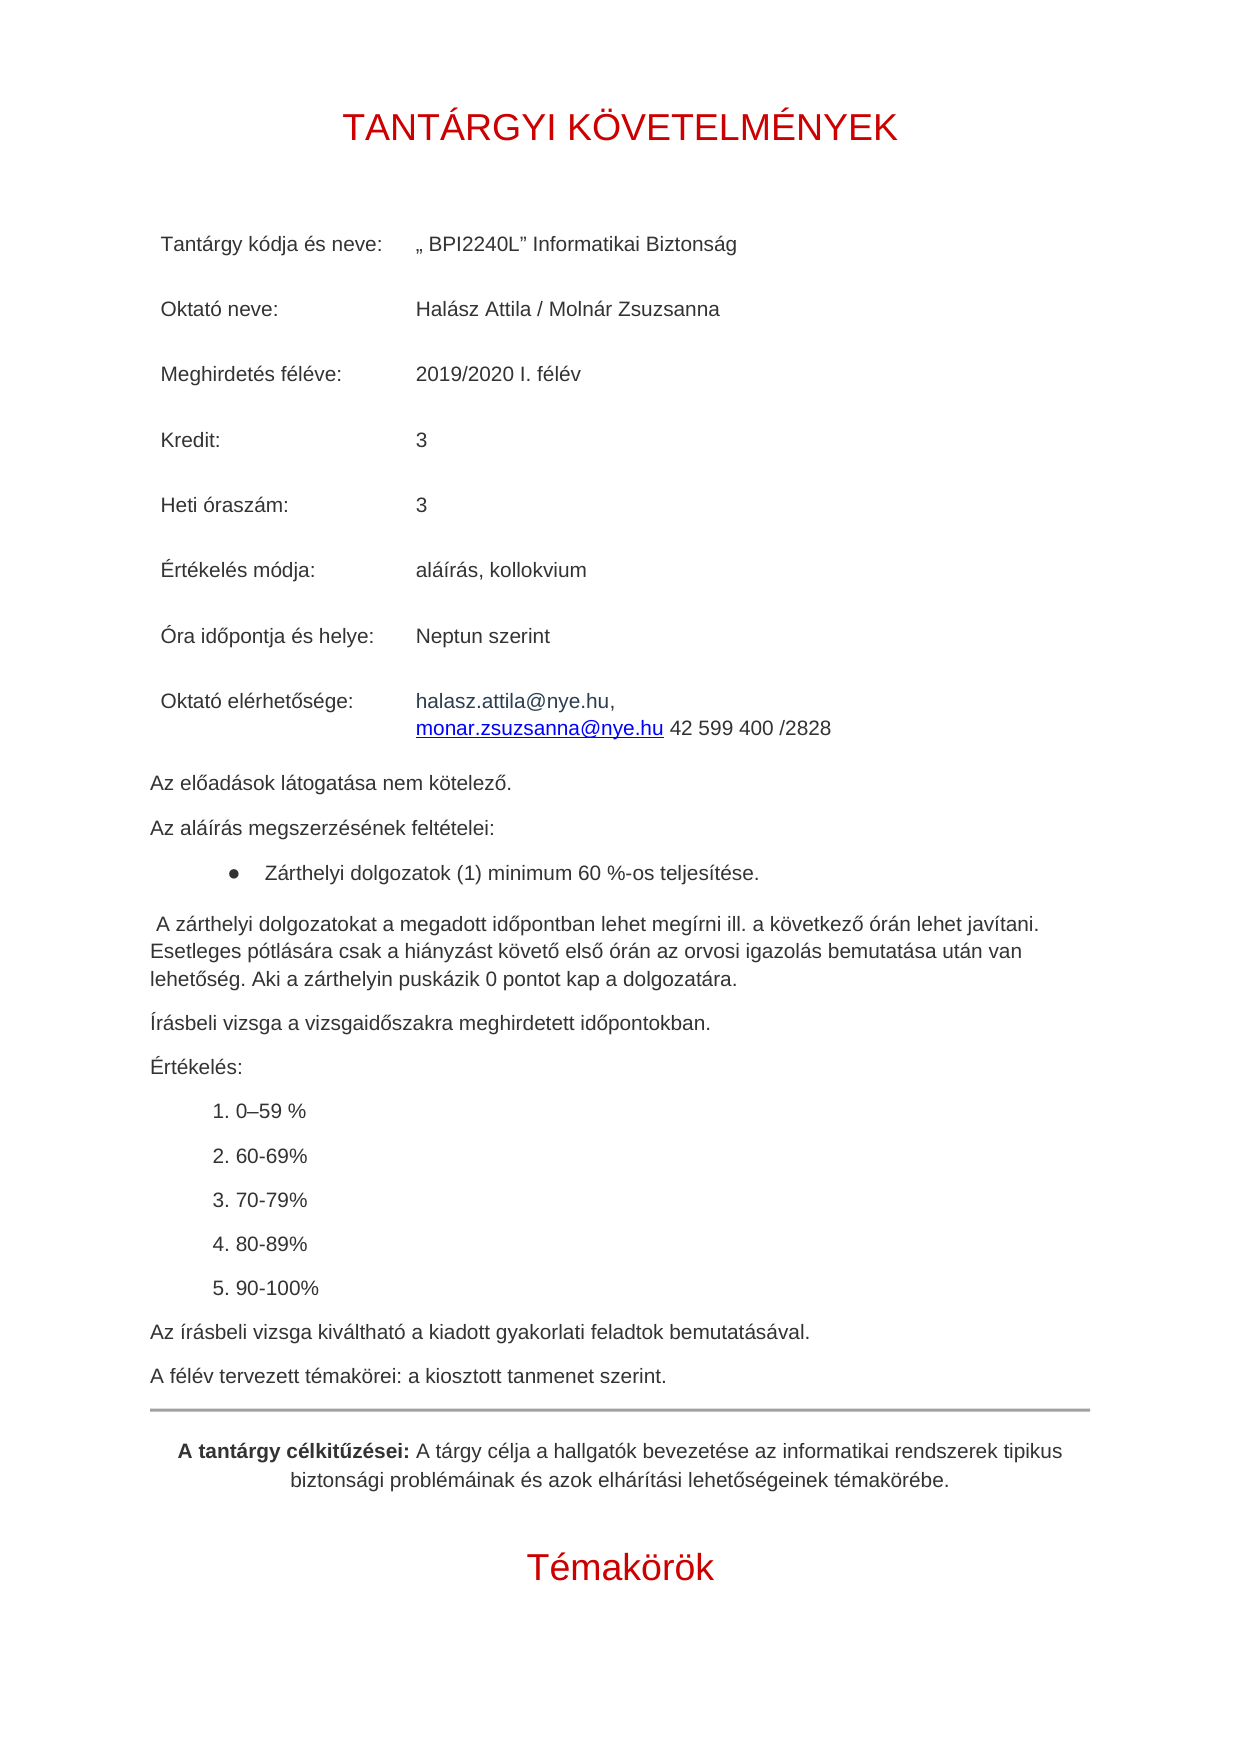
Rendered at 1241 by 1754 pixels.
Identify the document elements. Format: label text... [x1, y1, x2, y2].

table_cell 3 [405, 417, 846, 482]
text 4. 80-89% [212, 1232, 1090, 1256]
text 3. 70-79% [212, 1188, 1090, 1212]
text A zárthelyi dolgozatokat a megadott időpontban lehet megírni ill. a következő órán lehet javítani. Esetleges pótlására csak a hiányzást követő első órán az orvosi igazolás bemutatása után van lehetőség. Aki a zárthelyin puskázik 0 pontot kap a dolgozatára. [150, 912, 1090, 991]
table_cell Oktató elérhetősége: [150, 678, 405, 771]
table_cell Halász Attila / Molnár Zsuzsanna [405, 286, 846, 352]
table_header „ BPI2240L” Informatikai Biztonság [405, 221, 846, 286]
table_cell Óra időpontja és helye: [150, 613, 405, 678]
table_cell aláírás, kollokvium [405, 548, 846, 613]
table_cell Kredit: [150, 417, 405, 482]
text 2. 60-69% [212, 1143, 1090, 1167]
text 1. 0–59 % [212, 1099, 1090, 1123]
table_cell 3 [405, 483, 846, 548]
table_cell 2019/2020 I. félév [405, 352, 846, 417]
text Témakörök [150, 1512, 1090, 1588]
text Írásbeli vizsga a vizsgaidőszakra meghirdetett időpontokban. [150, 1011, 1090, 1035]
table_cell halasz.attila@nye.hu, monar.zsuzsanna@nye.hu 42 599 400 /2828 [405, 678, 846, 771]
table_cell Neptun szerint [405, 613, 846, 678]
text Az előadások látogatása nem kötelező. [150, 771, 1090, 795]
subtitle TANTÁRGYI KÖVETELMÉNYEK [150, 105, 1090, 148]
text 5. 90-100% [212, 1276, 1090, 1300]
table_cell Oktató neve: [150, 286, 405, 352]
table_cell Heti óraszám: [150, 483, 405, 548]
text A tantárgy célkitűzései: A tárgy célja a hallgatók bevezetése az informatikai rendszerek tipikus biztonsági problémáinak és azok elhárítási lehetőségeinek témakörébe. [150, 1439, 1090, 1492]
list Zárthelyi dolgozatok (1) minimum 60 %-os teljesítése. [227, 859, 1090, 885]
table_header Tantárgy kódja és neve: [150, 221, 405, 286]
text Az aláírás megszerzésének feltételei: [150, 815, 1090, 839]
text Az írásbeli vizsga kiváltható a kiadott gyakorlati feladtok bemutatásával. [150, 1320, 1090, 1344]
table_cell Meghirdetés féléve: [150, 352, 405, 417]
text A félév tervezett témakörei: a kiosztott tanmenet szerint. [150, 1364, 1090, 1388]
text Értékelés: [150, 1055, 1090, 1079]
table_cell Értékelés módja: [150, 548, 405, 613]
